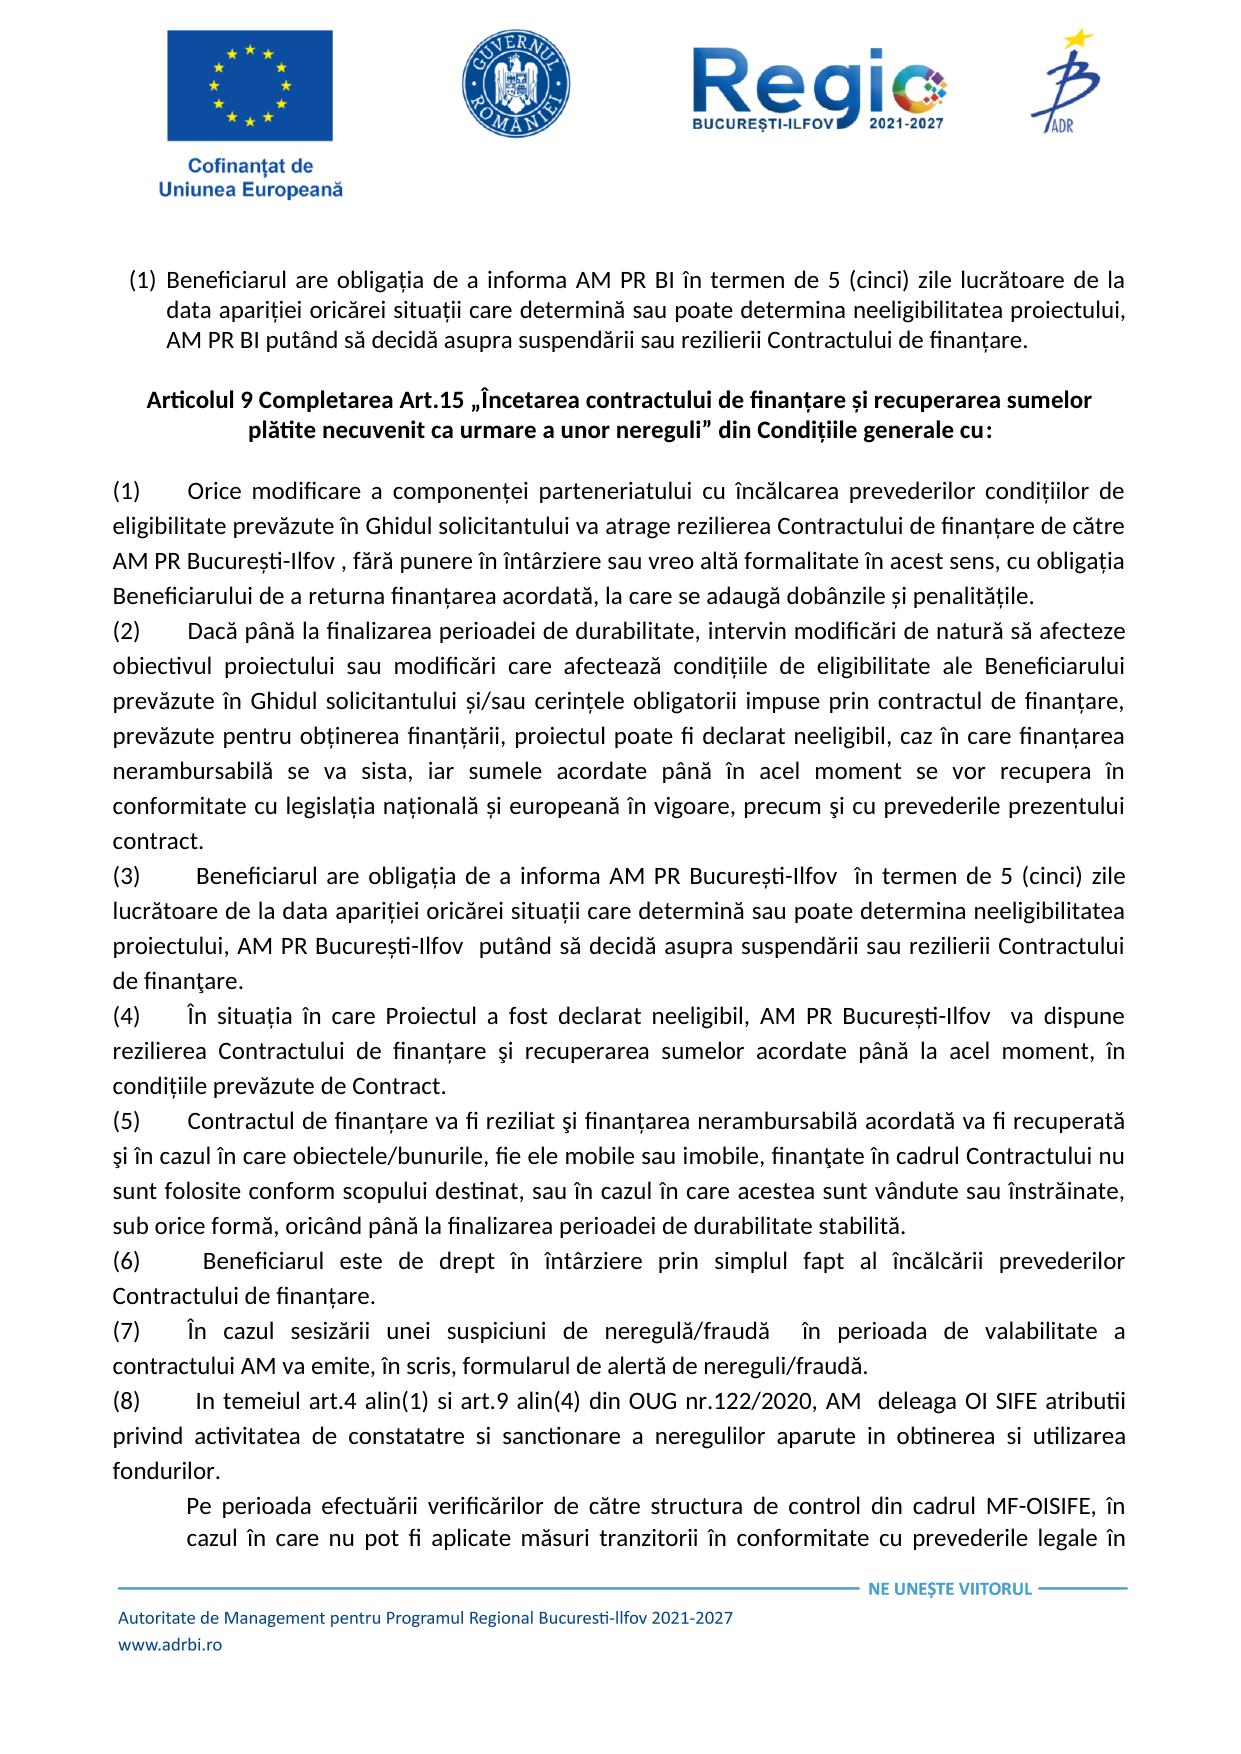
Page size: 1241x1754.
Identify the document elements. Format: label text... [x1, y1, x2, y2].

list In temeiul art.4 alin(1) si art.9 alin(4) din OUG nr.122/2020, AM deleaga OI SIFE atributii privind activitatea de constatatre si sanctionare a neregulilor aparute in obtinerea si utilizarea fondurilor. [112, 1385, 1128, 1485]
list Orice modificare a componenței parteneriatului cu încălcarea prevederilor condițiilor de eligibilitate prevăzute în Ghidul solicitantului va atrage rezilierea Contractului de finanțare de către AM PR București-Ilfov , fără punere în întârziere sau vreo altă formalitate în acest sens, cu obligația Beneficiarului de a returna finanțarea acordată, la care se adaugă dobânzile și penalitățile. [112, 475, 1128, 610]
picture [89, 10, 1200, 205]
picture [118, 1582, 1128, 1651]
list În situația în care Proiectul a fost declarat neeligibil, AM PR București-Ilfov va dispune rezilierea Contractului de finanțare şi recuperarea sumelor acordate până la acel moment, în condițiile prevăzute de Contract. [112, 1000, 1128, 1100]
text Articolul 9 Completarea Art.15 „Încetarea contractului de finanțare și recuperarea sumelor plătite necuvenit ca urmare a unor nereguli” din Condițiile generale cu: [112, 385, 1128, 445]
list În cazul sesizării unei suspiciuni de neregulă/fraudă în perioada de valabilitate a contractului AM va emite, în scris, formularul de alertă de nereguli/fraudă. [112, 1315, 1128, 1380]
list Beneficiarul are obligația de a informa AM PR BI în termen de 5 (cinci) zile lucrătoare de la data apariției oricărei situații care determină sau poate determina neeligibilitatea proiectului, AM PR BI putând să decidă asupra suspendării sau rezilierii Contractului de finanțare. [129, 265, 1128, 355]
list Dacă până la finalizarea perioadei de durabilitate, intervin modificări de natură să afecteze obiectivul proiectului sau modificări care afectează condițiile de eligibilitate ale Beneficiarului prevăzute în Ghidul solicitantului și/sau cerințele obligatorii impuse prin contractul de finanțare, prevăzute pentru obținerea finanțării, proiectul poate fi declarat neeligibil, caz în care finanțarea nerambursabilă se va sista, iar sumele acordate până în acel moment se vor recupera în conformitate cu legislația națională și europeană în vigoare, precum şi cu prevederile prezentului contract. [112, 615, 1128, 855]
list Beneficiarul are obligația de a informa AM PR București-Ilfov în termen de 5 (cinci) zile lucrătoare de la data apariției oricărei situații care determină sau poate determina neeligibilitatea proiectului, AM PR București-Ilfov putând să decidă asupra suspendării sau rezilierii Contractului de finanţare. [112, 860, 1128, 995]
list Contractul de finanțare va fi reziliat şi finanțarea nerambursabilă acordată va fi recuperată şi în cazul în care obiectele/bunurile, fie ele mobile sau imobile, finanţate în cadrul Contractului nu sunt folosite conform scopului destinat, sau în cazul în care acestea sunt vândute sau înstrăinate, sub orice formă, oricând până la finalizarea perioadei de durabilitate stabilită. [112, 1105, 1128, 1240]
list Beneficiarul este de drept în întârziere prin simplul fapt al încălcării prevederilor Contractului de finanțare. [112, 1245, 1128, 1310]
